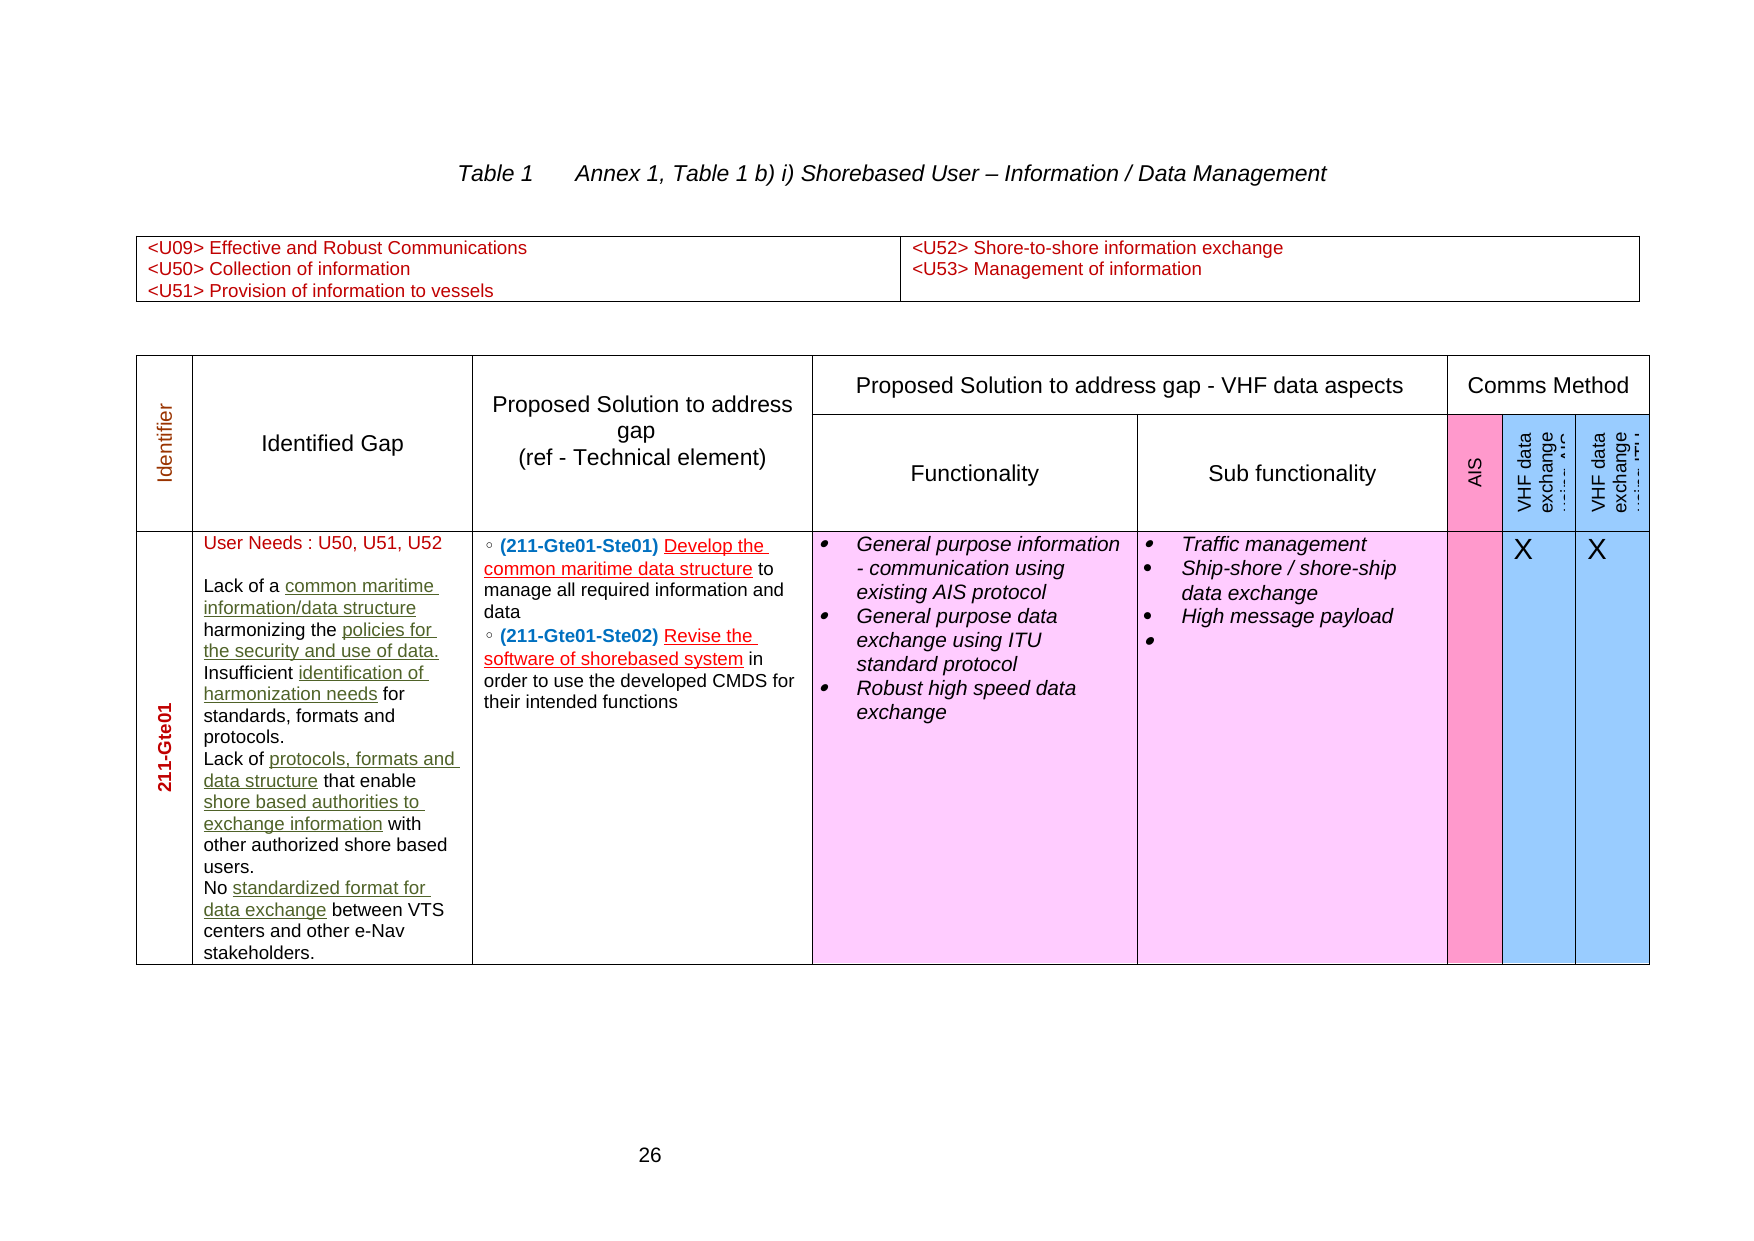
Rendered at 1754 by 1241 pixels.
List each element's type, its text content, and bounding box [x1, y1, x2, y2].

table_header Comms Method [1448, 356, 1649, 414]
table_cell 211-Gte01 [137, 532, 192, 963]
list Annex 1, Table 1 b) i) Shorebased User – Information / Data Management [148, 160, 1636, 187]
table_cell X [1576, 532, 1649, 963]
table_cell VHF data exchange using AIS [1503, 415, 1575, 531]
table_header Identifier [137, 356, 192, 531]
table_cell [1448, 532, 1502, 963]
table_cell General purpose information - communication using existing AIS protocol General purpose data exchange using ITU standard protocol Robust high speed data exchange [813, 532, 1137, 963]
table_cell X [1503, 532, 1575, 963]
table_cell VHF data exchange using ITU [1576, 415, 1649, 531]
table_header <U09> Effective and Robust Communications <U50> Collection of information <U51> Provision of information to vessels [137, 237, 900, 301]
table_header Proposed Solution to address gap - VHF data aspects [813, 356, 1447, 414]
table_cell Functionality [813, 415, 1137, 531]
table_cell Sub functionality [1138, 415, 1447, 531]
table_header <U52> Shore-to-shore information exchange <U53> Management of information [901, 237, 1639, 301]
table_cell ◦ (211-Gte01-Ste01) Develop the common maritime data structure to manage all required information and data ◦ (211-Gte01-Ste02) Revise the software of shorebased system in order to use the developed CMDS for their intended functions [473, 532, 812, 963]
table_header Proposed Solution to address gap (ref - Technical element) [473, 356, 812, 531]
table_header Identified Gap [193, 356, 472, 531]
table_cell User Needs : U50, U51, U52 Lack of a common maritime information/data structure harmonizing the policies for the security and use of data. Insufficient identification of harmonization needs for standards, formats and protocols. Lack of protocols, formats and data structure that enable shore based authorities to exchange information with other authorized shore based users. No standardized format for data exchange between VTS centers and other e-Nav stakeholders. [193, 532, 472, 963]
table_cell AIS [1448, 415, 1502, 531]
table_cell Traffic management Ship-shore / shore-ship data exchange High message payload [1138, 532, 1447, 963]
